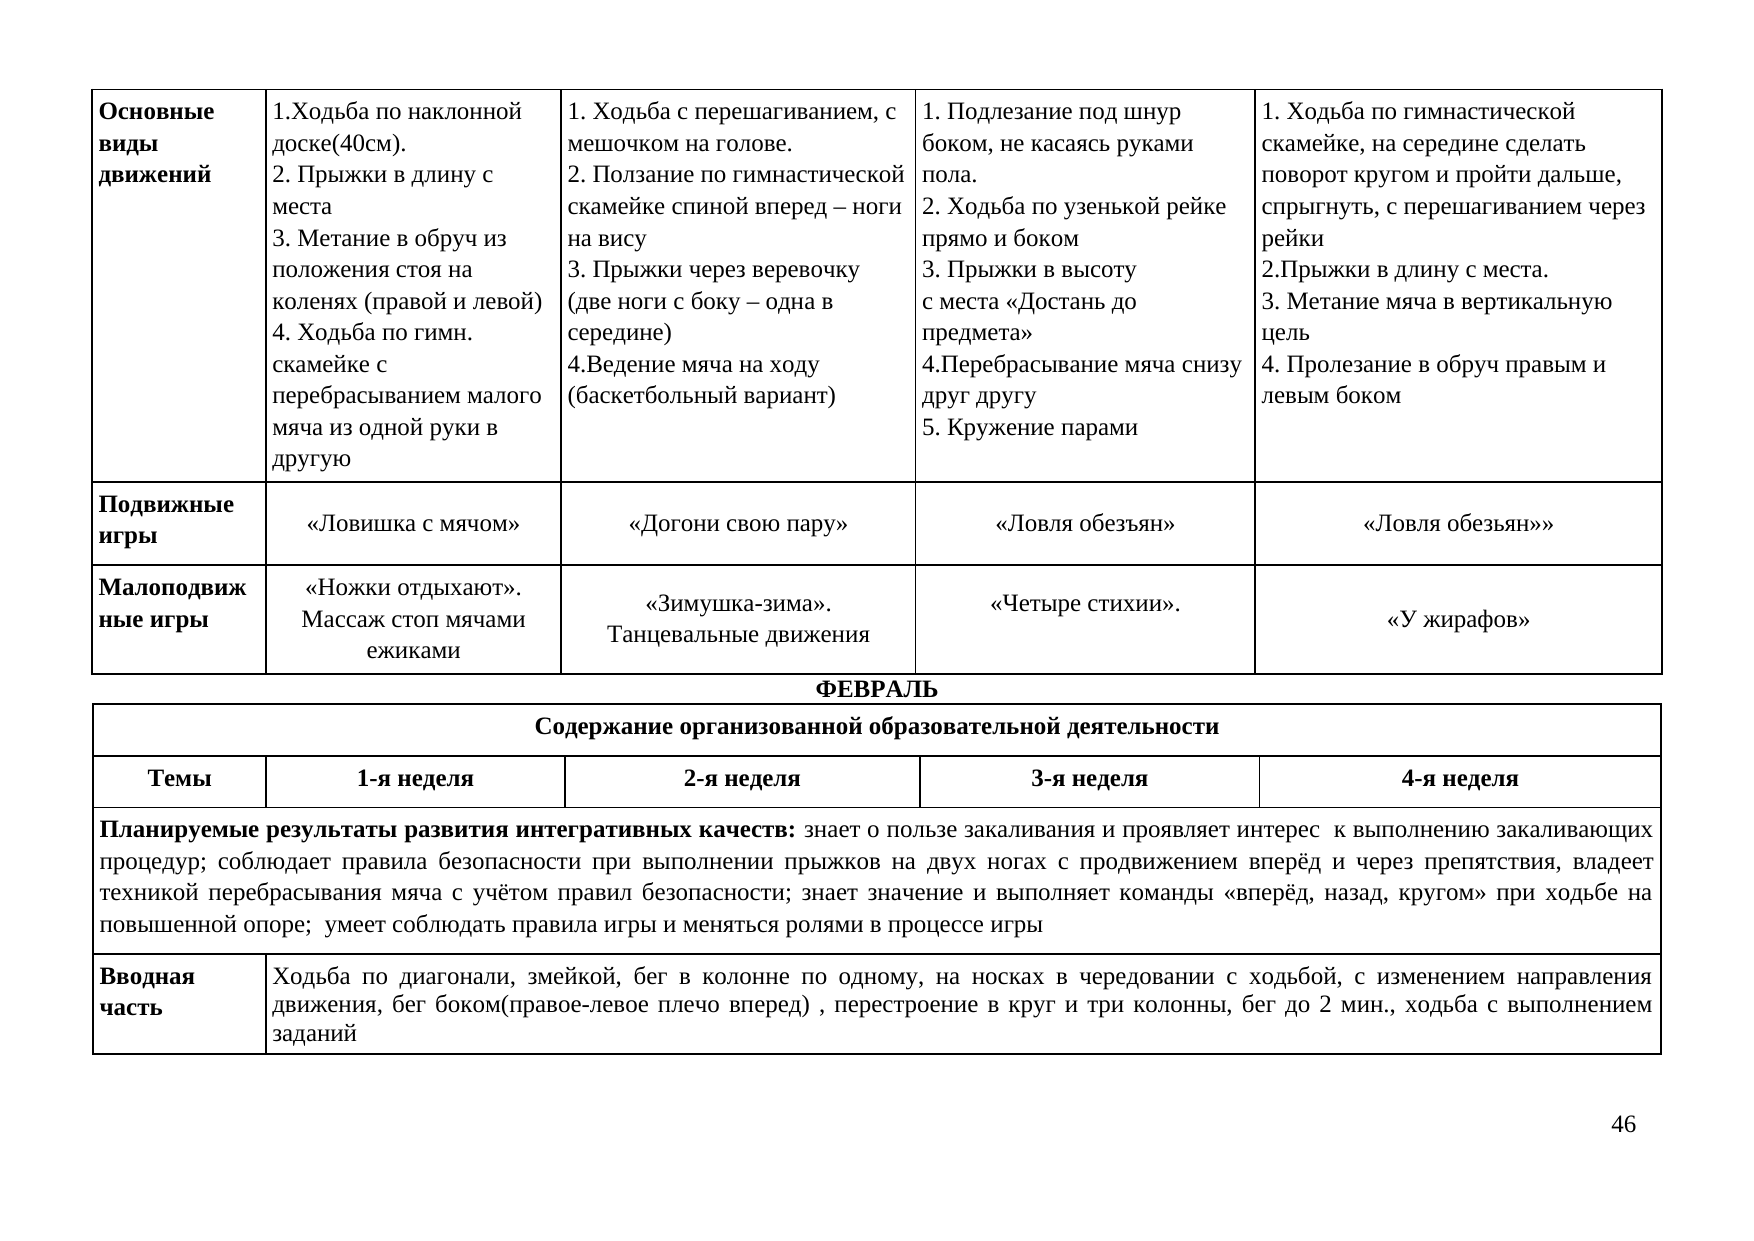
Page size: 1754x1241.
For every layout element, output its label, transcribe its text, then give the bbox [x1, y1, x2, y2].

table_cell Малоподвижные игры [93, 566, 265, 673]
table_cell 1. Ходьба с перешагиванием, с мешочком на голове. 2. Ползание по гимнастической скамейке спиной вперед – ноги на вису 3. Прыжки через веревочку (две ноги с боку – одна в середине) 4.Ведение мяча на ходу (баскетбольный вариант) [562, 90, 915, 481]
table_cell 1. Ходьба по гимнастической скамейке, на середине сделать поворот кругом и пройти дальше, спрыгнуть, с перешагиванием через рейки 2.Прыжки в длину с места. 3. Метание мяча в вертикальную цель 4. Пролезание в обруч правым и левым боком [1256, 90, 1661, 481]
table_cell «Ножки отдыхают». Массаж стоп мячами ежиками [267, 566, 560, 673]
table_cell «Зимушка-зима». Танцевальные движения [562, 566, 915, 673]
table_cell «Ловля обезьян»» [1256, 483, 1661, 564]
table_cell Подвижные игры [93, 483, 265, 564]
table_cell Планируемые результаты развития интегративных качеств: знает о пользе закаливания и проявляет интерес к выполнению закаливающих процедур; соблюдает правила безопасности при выполнении прыжков на двух ногах с продвижением вперёд и через препятствия, владеет техникой перебрасывания мяча с учётом правил безопасности; знает значение и выполняет команды «вперёд, назад, кругом» при ходьбе на повышенной опоре; умеет соблюдать правила игры и меняться ролями в процессе игры [94, 808, 1660, 953]
table_cell «Ловишка с мячом» [267, 483, 560, 564]
table_cell Темы [94, 757, 265, 807]
table_cell Вводная часть [94, 955, 265, 1053]
table_cell 4-я неделя [1260, 757, 1660, 807]
table_cell «У жирафов» [1256, 566, 1661, 673]
table_cell 2-я неделя [566, 757, 919, 807]
table_cell 1-я неделя [267, 757, 564, 807]
table_cell 1. Подлезание под шнур боком, не касаясь руками пола. 2. Ходьба по узенькой рейке прямо и боком 3. Прыжки в высоту с места «Достань до предмета» 4.Перебрасывание мяча снизу друг другу 5. Кружение парами [916, 90, 1254, 481]
table_header Содержание организованной образовательной деятельности [94, 705, 1660, 755]
table_cell «Четыре стихии». [916, 566, 1254, 673]
table_cell «Ловля обезъян» [916, 483, 1254, 564]
table_cell 1.Ходьба по наклонной доске(40см). 2. Прыжки в длину с места 3. Метание в обруч из положения стоя на коленях (правой и левой) 4. Ходьба по гимн. скамейке с перебрасыванием малого мяча из одной руки в другую [267, 90, 560, 481]
table_cell 3-я неделя [921, 757, 1259, 807]
table_cell «Догони свою пару» [562, 483, 915, 564]
text ФЕВРАЛЬ [118, 675, 1636, 703]
table_cell Ходьба по диагонали, змейкой, бег в колонне по одному, на носках в чередовании с ходьбой, с изменением направления движения, бег боком(правое-левое плечо вперед) , перестроение в круг и три колонны, бег до 2 мин., ходьба с выполнением заданий [267, 955, 1660, 1053]
table_cell Основные виды движений [93, 90, 265, 481]
